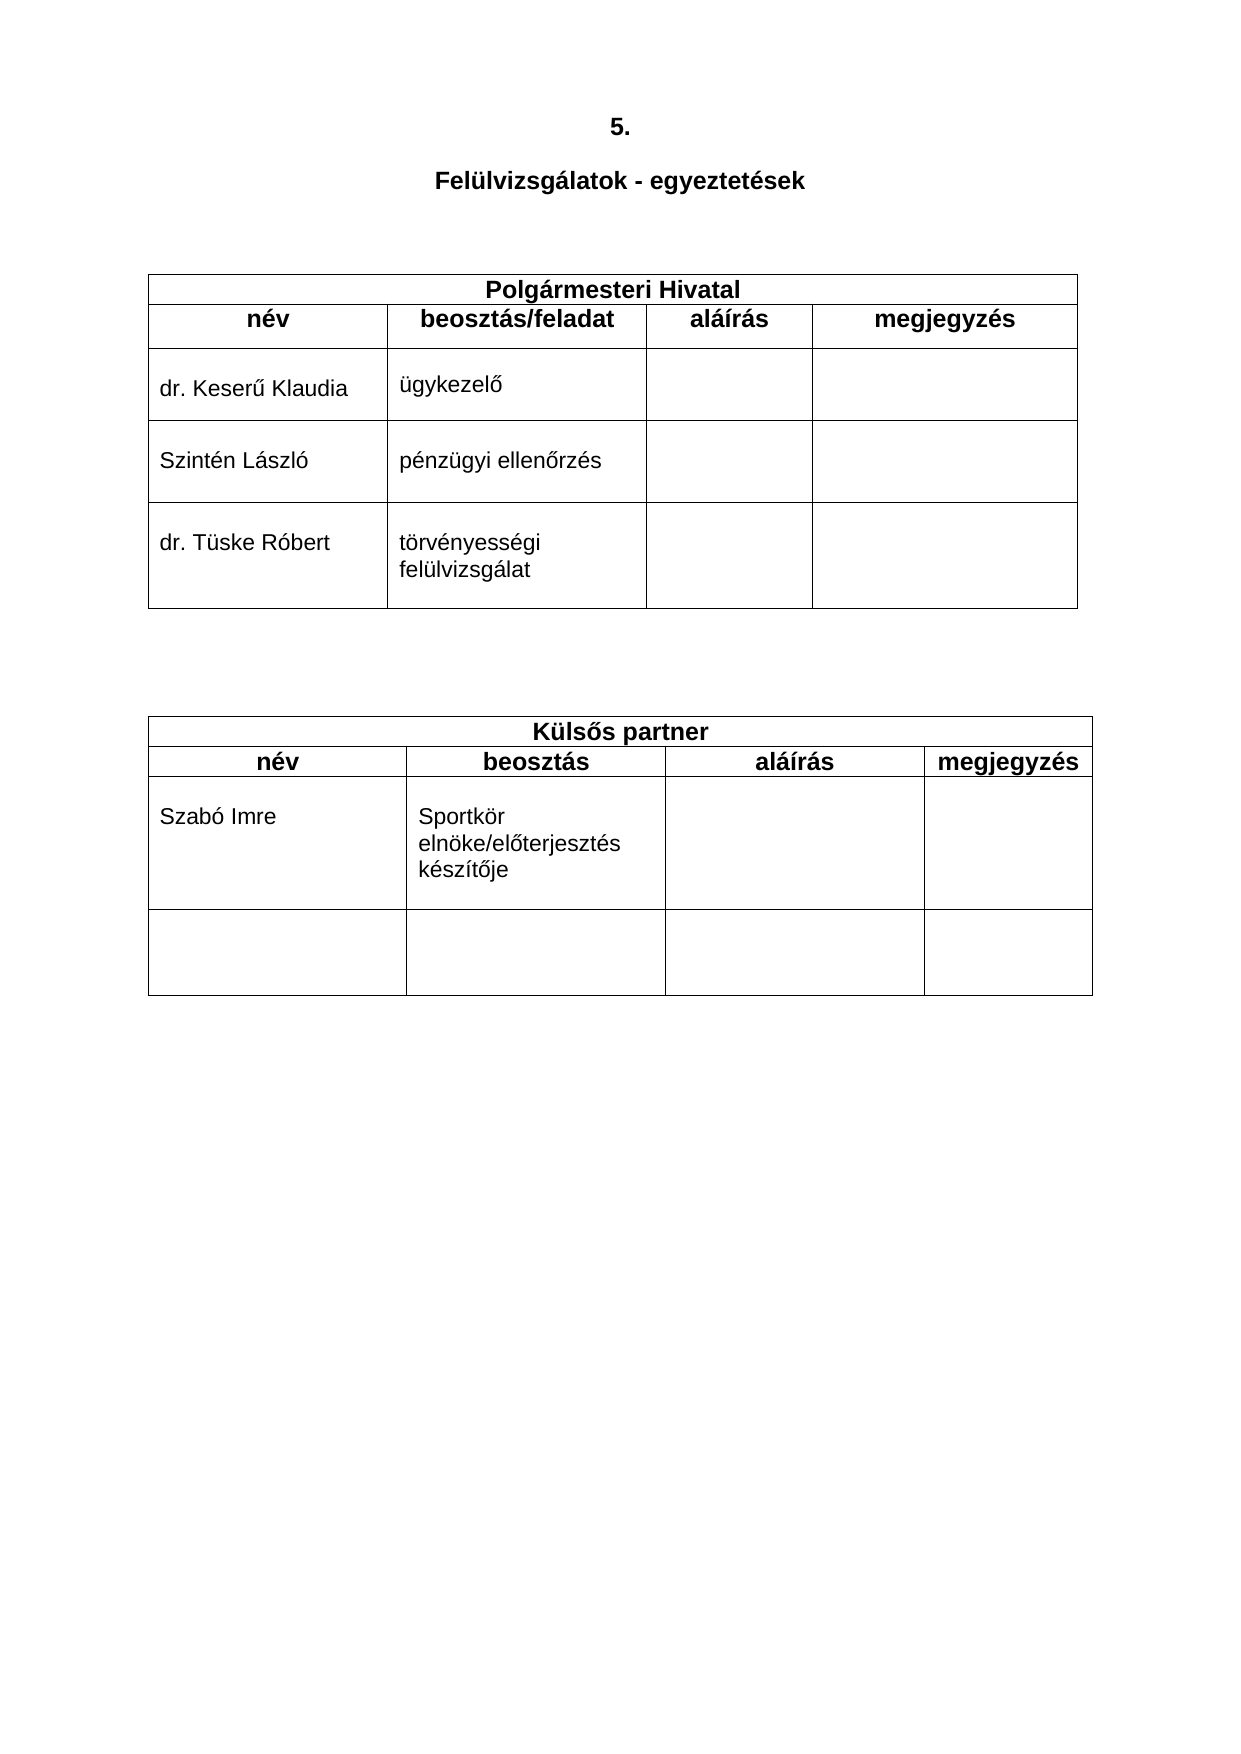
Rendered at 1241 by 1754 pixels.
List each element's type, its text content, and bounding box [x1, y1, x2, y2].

table_cell beosztás [407, 747, 665, 776]
table_cell törvényességi felülvizsgálat [388, 503, 646, 608]
table_cell [647, 349, 812, 420]
table_cell Szabó Imre [149, 777, 406, 908]
table_cell [925, 777, 1092, 908]
table_cell [813, 503, 1077, 608]
text Felülvizsgálatok - egyeztetések [148, 166, 1093, 195]
table_cell aláírás [647, 305, 812, 347]
table_cell [647, 421, 812, 502]
table_cell megjegyzés [813, 305, 1077, 347]
table_cell [813, 349, 1077, 420]
table_cell Sportkör elnöke/előterjesztés készítője [407, 777, 665, 908]
table_cell név [149, 305, 387, 347]
table_cell Szintén László [149, 421, 387, 502]
text 5. [148, 112, 1093, 141]
table_cell [666, 910, 924, 995]
table_cell aláírás [666, 747, 924, 776]
table_cell [647, 503, 812, 608]
table_cell név [149, 747, 406, 776]
table_header Külsős partner [149, 717, 1092, 746]
table_cell megjegyzés [925, 747, 1092, 776]
table_cell [925, 910, 1092, 995]
table_cell beosztás/feladat [388, 305, 646, 347]
table_cell [813, 421, 1077, 502]
table_cell pénzügyi ellenőrzés [388, 421, 646, 502]
table_cell ügykezelő [388, 349, 646, 420]
table_cell [149, 910, 406, 995]
table_cell [666, 777, 924, 908]
table_cell dr. Tüske Róbert [149, 503, 387, 608]
table_header Polgármesteri Hivatal [149, 275, 1077, 303]
table_cell dr. Keserű Klaudia [149, 349, 387, 420]
table_cell [407, 910, 665, 995]
